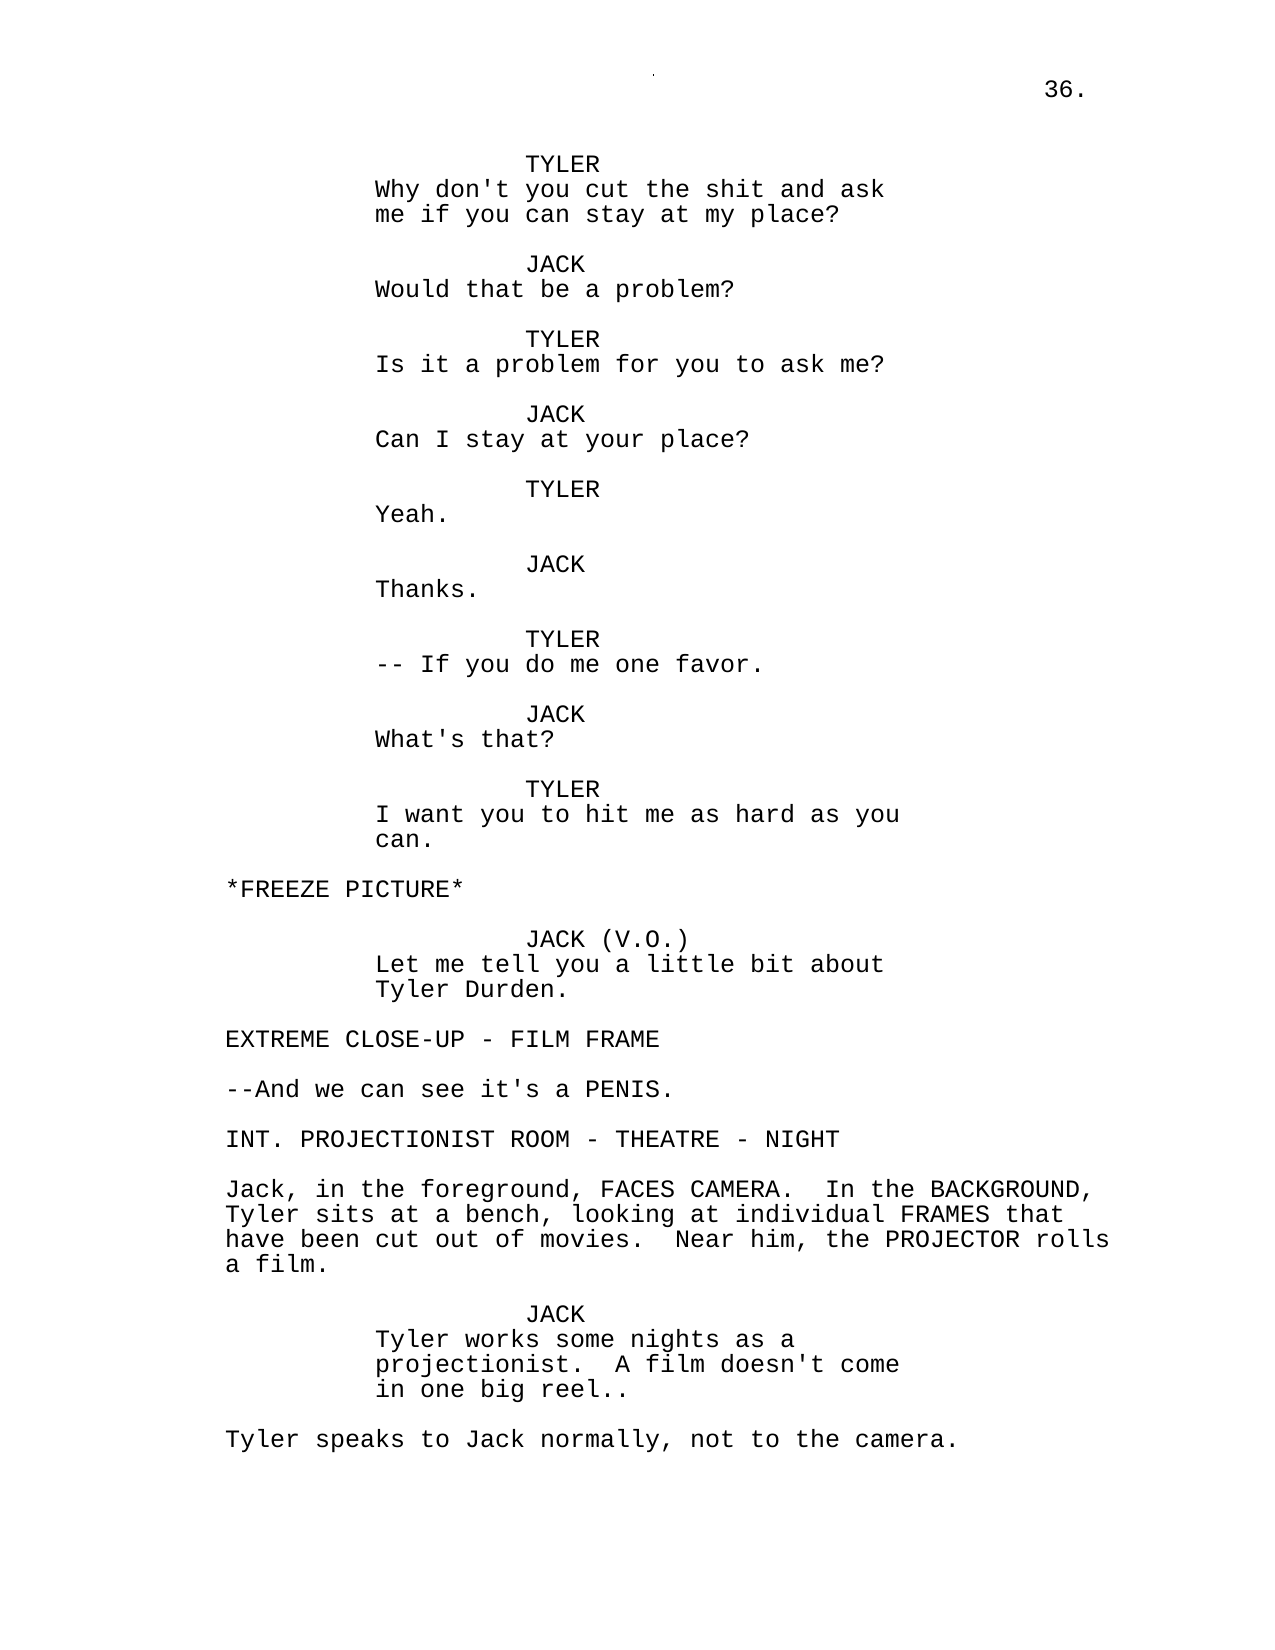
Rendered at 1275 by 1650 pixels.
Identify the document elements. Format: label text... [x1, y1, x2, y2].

text TYLER [525, 477, 1120, 502]
text What's that? [375, 727, 1120, 752]
text EXTREME CLOSE-UP - FILM FRAME [225, 1027, 1120, 1052]
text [375, 177, 900, 227]
text -- If you do me one favor. [375, 652, 1120, 677]
text TYLER [525, 152, 1120, 177]
text Tyler works some nights as a [375, 1327, 1120, 1352]
text Would that be a problem? [375, 277, 1120, 302]
text JACK [525, 252, 1120, 277]
text Thanks. [375, 577, 486, 602]
text --And we can see it's a PENIS. [225, 1077, 1120, 1102]
text Tyler speaks to Jack normally, not to the camera. [225, 1427, 1120, 1452]
text Yeah. [375, 502, 486, 527]
text JACK [525, 702, 1120, 727]
text TYLER [525, 777, 1120, 802]
text JACK [525, 552, 1120, 577]
text JACK [525, 1302, 1120, 1327]
text projectionist. A film doesn't come [375, 1352, 1120, 1377]
text TYLER [525, 327, 1120, 352]
text Tyler Durden. [375, 977, 1120, 1002]
text JACK [525, 402, 1120, 427]
text JACK (V.O.) [525, 927, 1120, 952]
text I want you to hit me as hard as you [375, 802, 1120, 827]
text 36. [1044, 77, 1120, 102]
text Let me tell you a little bit about [375, 952, 1120, 977]
text can. [375, 827, 1120, 852]
text TYLER [525, 627, 1120, 652]
text Is it a problem for you to ask me? [375, 352, 1120, 377]
text *FREEZE PICTURE* [225, 877, 1120, 902]
text Can I stay at your place? [375, 427, 1120, 452]
text INT. PROJECTIONIST ROOM - THEATRE - NIGHT [225, 1127, 1120, 1152]
text in one big reel.. [375, 1377, 1120, 1402]
text Jack, in the foreground, FACES CAMERA. In the BACKGROUND, Tyler sits at a bench, looking at individual FRAMES that have been cut out of movies. Near him, the PROJECTOR rolls a film. [225, 1177, 1120, 1277]
